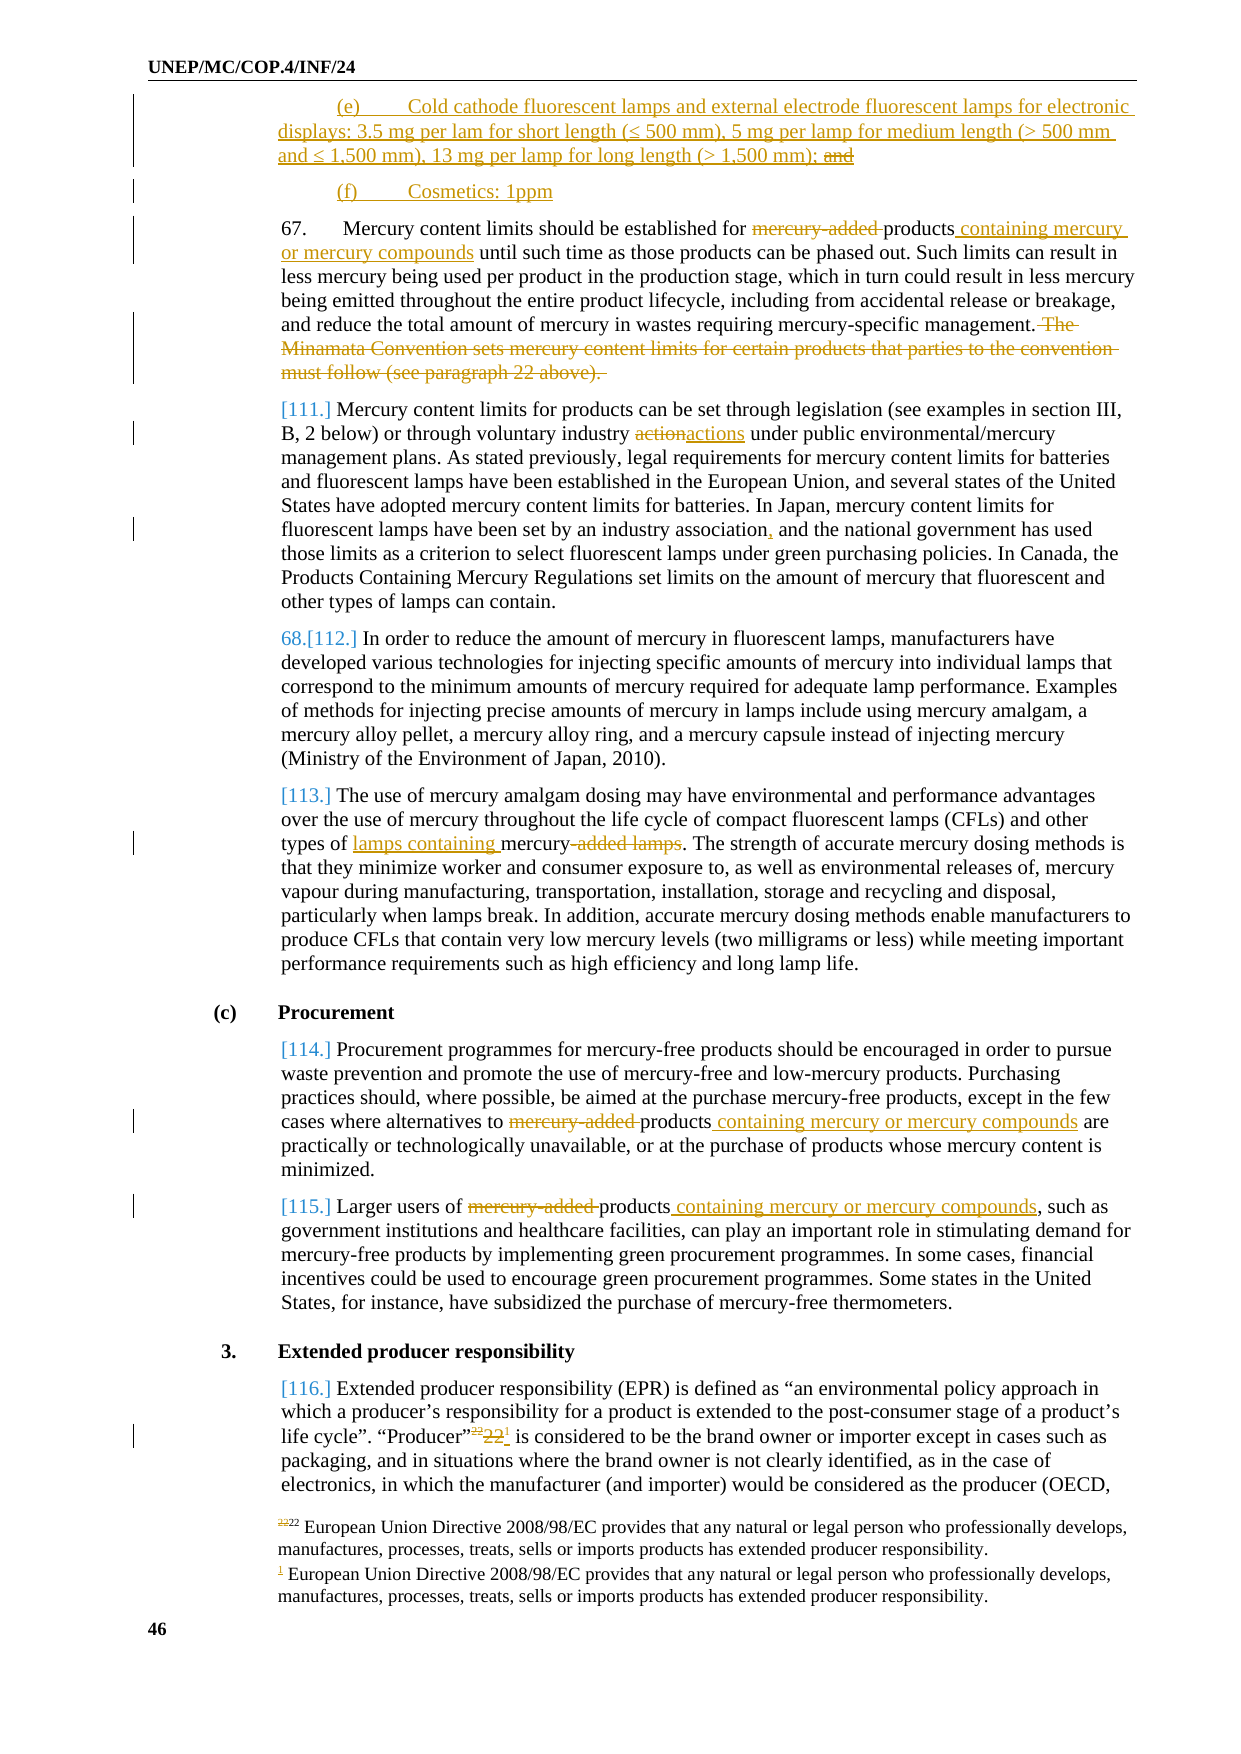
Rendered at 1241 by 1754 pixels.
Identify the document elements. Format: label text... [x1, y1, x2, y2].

text 3. Extended producer responsibility [148, 1339, 1107, 1363]
list Mercury content limits should be established for products until such time as those products can be phased out. Such limits can result in less mercury being used per product in the production stage, which in turn could result in less mercury being emitted throughout the entire product lifecycle, including from accidental release or breakage, and reduce the total amount of mercury in wastes requiring mercury-specific management. [281, 216, 1137, 384]
list The use of mercury amalgam dosing may have environmental and performance advantages over the use of mercury throughout the life cycle of compact fluorescent lamps (CFLs) and other types of mercury. The strength of accurate mercury dosing methods is that they minimize worker and consumer exposure to, as well as environmental releases of, mercury vapour during manufacturing, transportation, installation, storage and recycling and disposal, particularly when lamps break. In addition, accurate mercury dosing methods enable manufacturers to produce CFLs that contain very low mercury levels (two milligrams or less) while meeting important performance requirements such as high efficiency and long lamp life. [281, 783, 1137, 975]
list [281, 1375, 1137, 1496]
text (c) Procurement [148, 1000, 1107, 1024]
list In order to reduce the amount of mercury in fluorescent lamps, manufacturers have developed various technologies for injecting specific amounts of mercury into individual lamps that correspond to the minimum amounts of mercury required for adequate lamp performance. Examples of methods for injecting precise amounts of mercury in lamps include using mercury amalgam, a mercury alloy pellet, a mercury alloy ring, and a mercury capsule instead of injecting mercury (Ministry of the Environment of Japan, 2010). [281, 626, 1137, 770]
list Procurement programmes for mercury-free products should be encouraged in order to pursue waste prevention and promote the use of mercury-free and low-mercury products. Purchasing practices should, where possible, be aimed at the purchase mercury-free products, except in the few cases where alternatives to products are practically or technologically unavailable, or at the purchase of products whose mercury content is minimized. [281, 1037, 1137, 1181]
list Larger users of products, such as government institutions and healthcare facilities, can play an important role in stimulating demand for mercury-free products by implementing green procurement programmes. In some cases, financial incentives could be used to encourage green procurement programmes. Some states in the United States, for instance, have subsidized the purchase of mercury-free thermometers. [281, 1193, 1137, 1314]
list Mercury content limits for products can be set through legislation (see examples in section III, B, 2 below) or through voluntary industry under public environmental/mercury management plans. As stated previously, legal requirements for mercury content limits for batteries and fluorescent lamps have been established in the European Union, and several states of the United States have adopted mercury content limits for batteries. In Japan, mercury content limits for fluorescent lamps have been set by an industry association and the national government has used those limits as a criterion to select fluorescent lamps under green purchasing policies. In Canada, the Products Containing Mercury Regulations set limits on the amount of mercury that fluorescent and other types of lamps can contain. [281, 397, 1137, 613]
